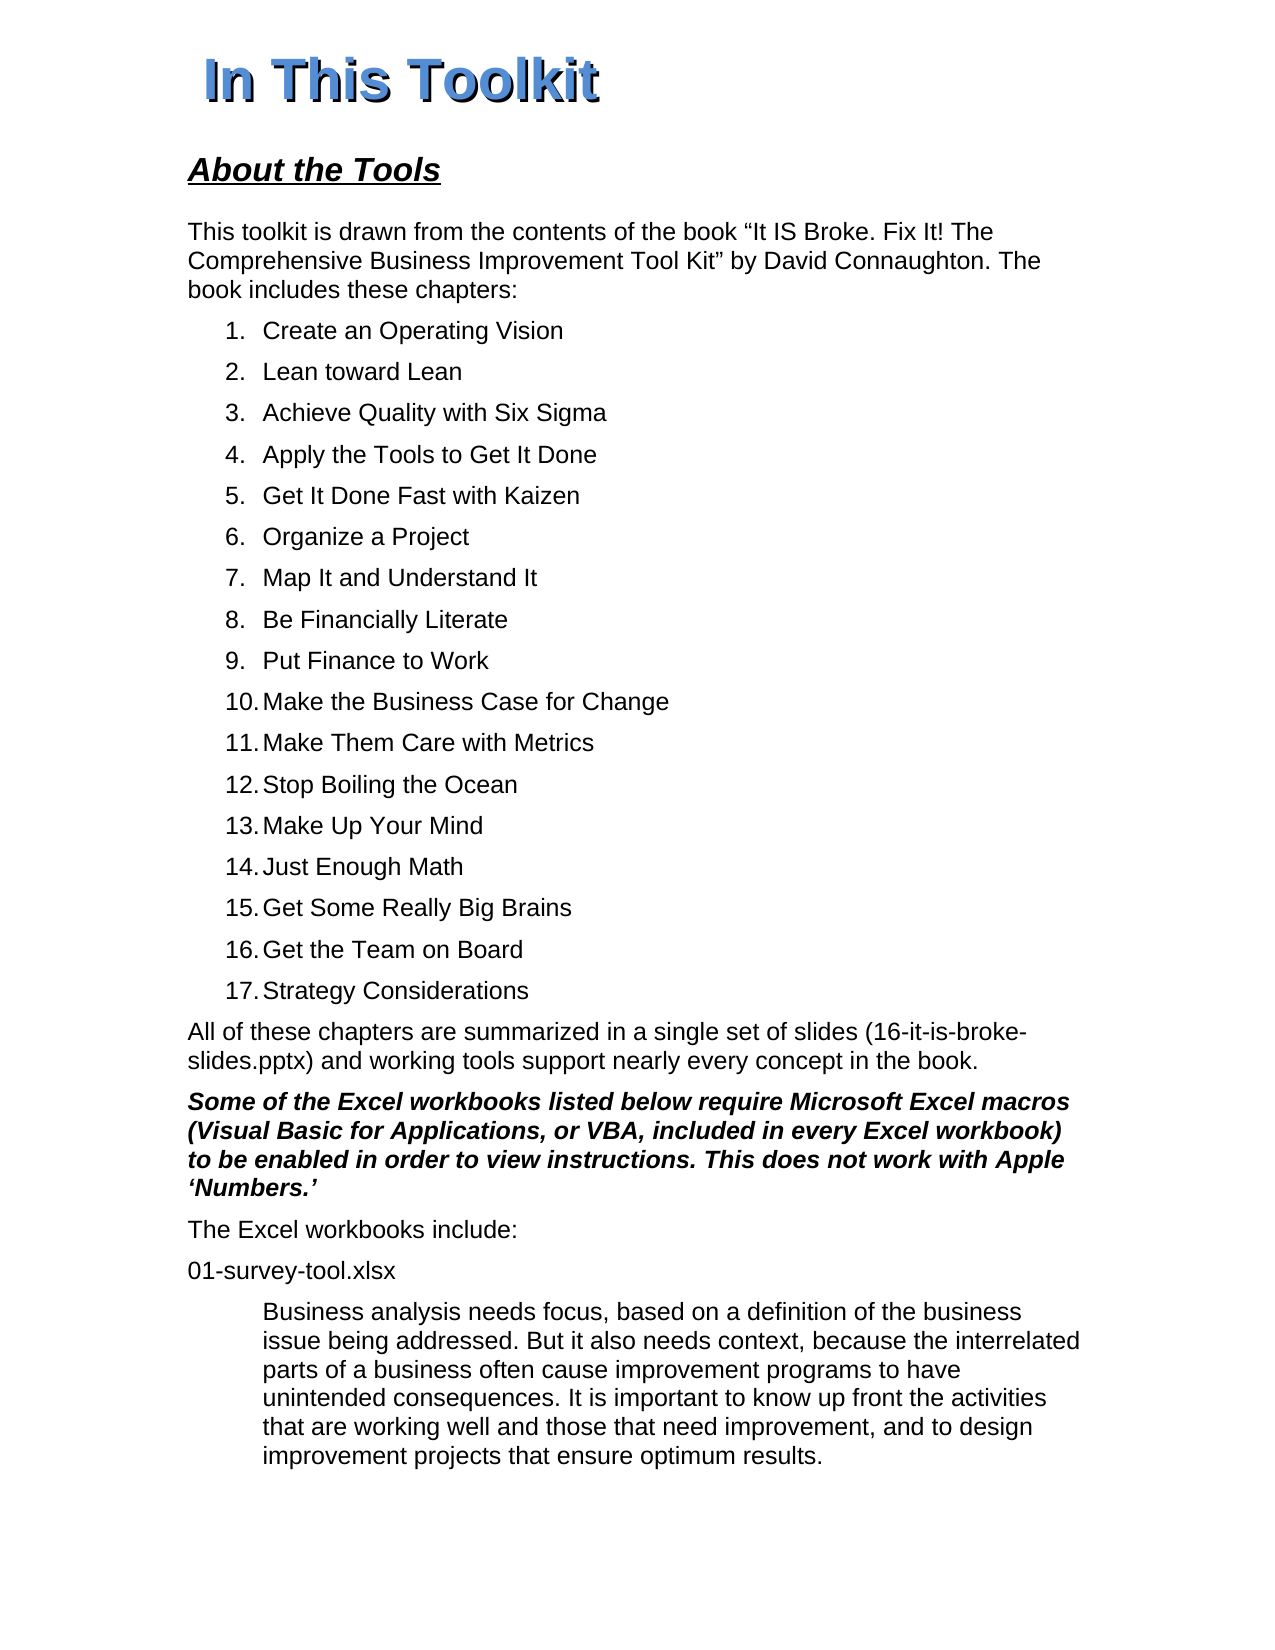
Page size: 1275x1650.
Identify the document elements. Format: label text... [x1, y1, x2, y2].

text Some of the Excel workbooks listed below require Microsoft Excel macros (Visual Basic for Applications, or VBA, included in every Excel workbook) to be enabled in order to view instructions. This does not work with Apple ‘Numbers.’ [187, 1087, 1087, 1202]
list Map It and Understand It [225, 563, 1087, 592]
list Put Finance to Work [225, 646, 1087, 675]
list Be Financially Literate [225, 605, 1087, 633]
subtitle About the Tools [187, 150, 1087, 188]
list Get Some Really Big Brains [225, 893, 1087, 922]
list Strategy Considerations [225, 976, 1087, 1005]
text Business analysis needs focus, based on a definition of the business issue being addressed. But it also needs context, because the interrelated parts of a business often cause improvement programs to have unintended consequences. It is important to know up front the activities that are working well and those that need improvement, and to design improvement projects that ensure optimum results. [262, 1297, 1087, 1470]
list Organize a Project [225, 522, 1087, 551]
list Make the Business Case for Change [225, 687, 1087, 716]
list Just Enough Math [225, 852, 1087, 881]
list Stop Boiling the Ocean [225, 770, 1087, 798]
list Create an Operating Vision [225, 316, 1087, 345]
text This toolkit is drawn from the contents of the book “It IS Broke. Fix It! The Comprehensive Business Improvement Tool Kit” by David Connaughton. The book includes these chapters: [187, 217, 1087, 303]
text All of these chapters are summarized in a single set of slides (16-it-is-broke-slides.pptx) and working tools support nearly every concept in the book. [187, 1017, 1087, 1075]
list Lean toward Lean [225, 357, 1087, 386]
text The Excel workbooks include: [187, 1215, 1087, 1243]
list Get the Team on Board [225, 935, 1087, 963]
list Achieve Quality with Six Sigma [225, 398, 1087, 427]
list Make Them Care with Metrics [225, 728, 1087, 757]
text 01-survey-tool.xlsx [187, 1256, 1087, 1285]
list Apply the Tools to Get It Done [225, 440, 1087, 468]
list Get It Done Fast with Kaizen [225, 481, 1087, 510]
list Make Up Your Mind [225, 811, 1087, 840]
